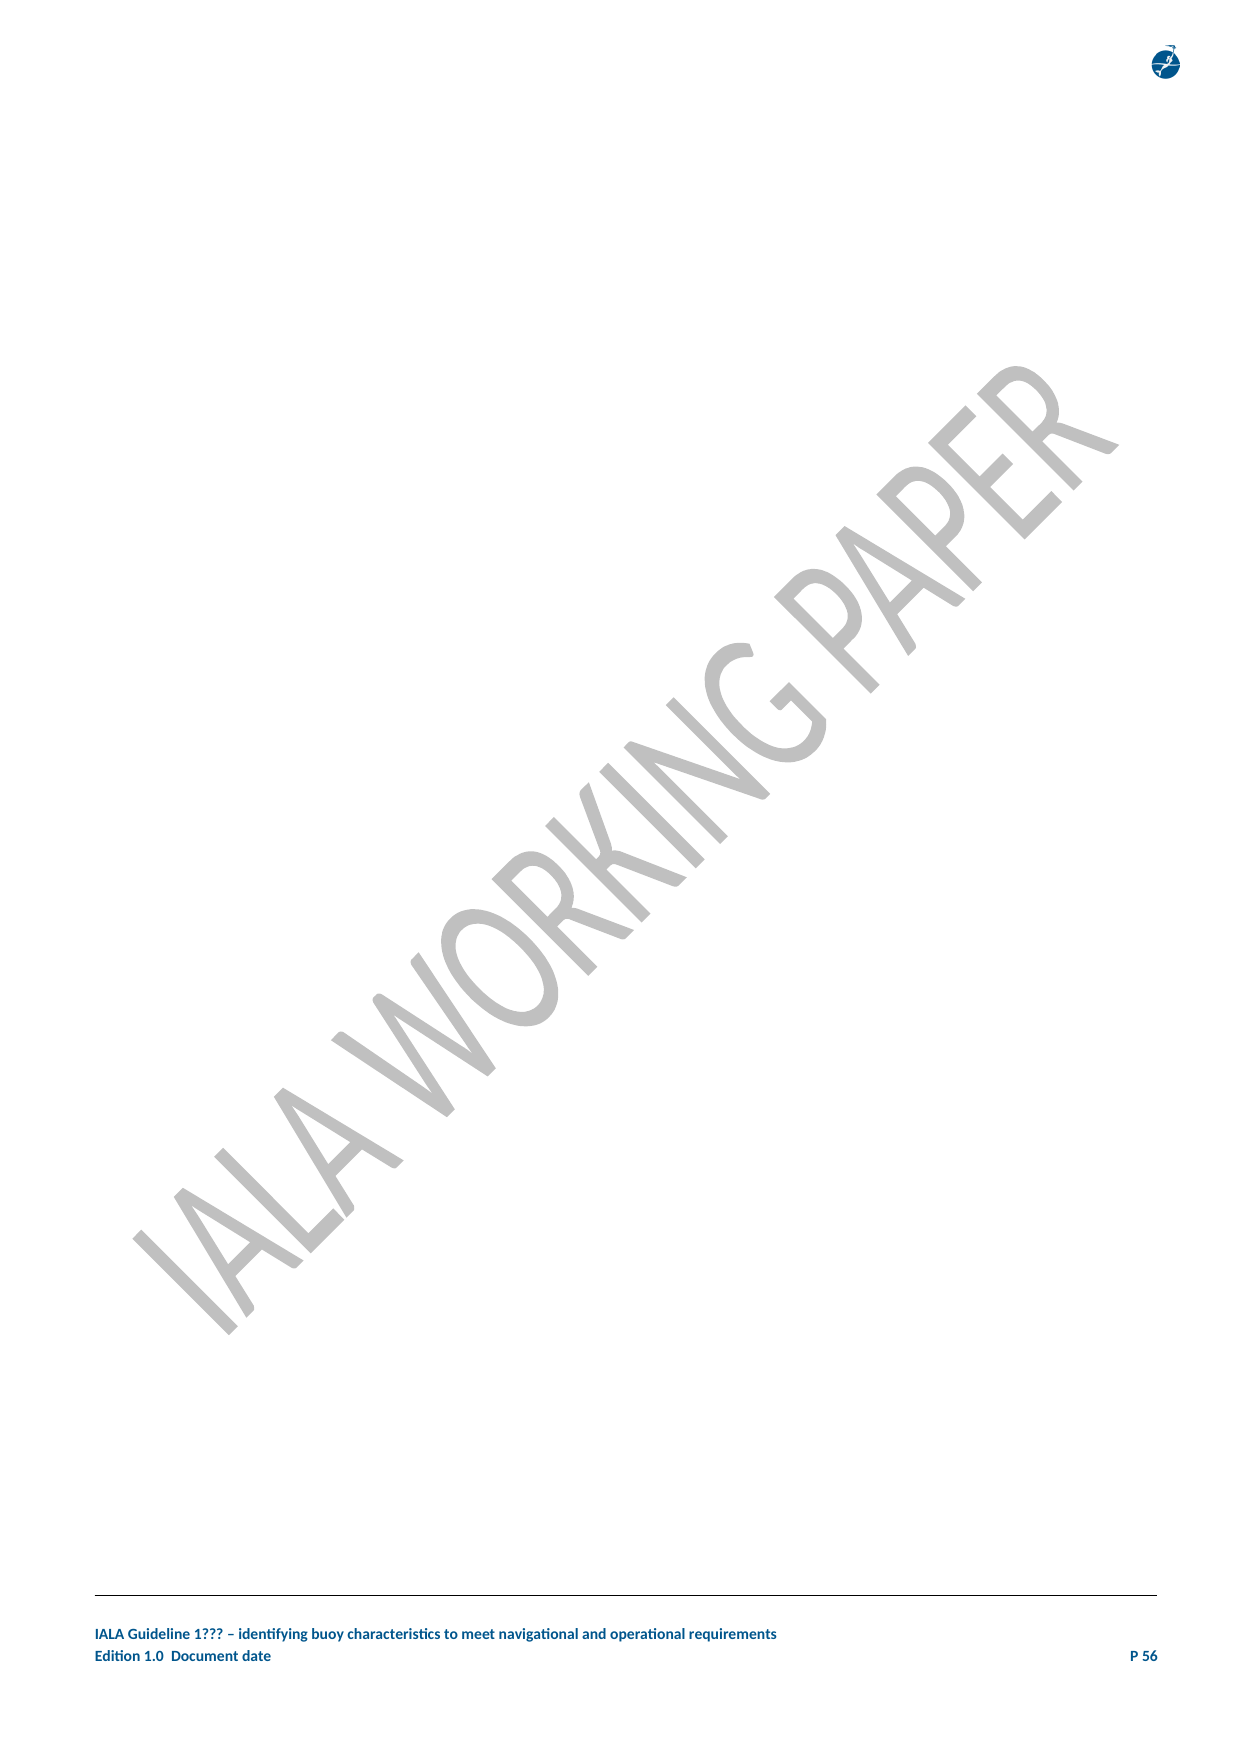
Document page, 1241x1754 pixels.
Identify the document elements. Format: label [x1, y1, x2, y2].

picture [1120, 0, 1239, 114]
